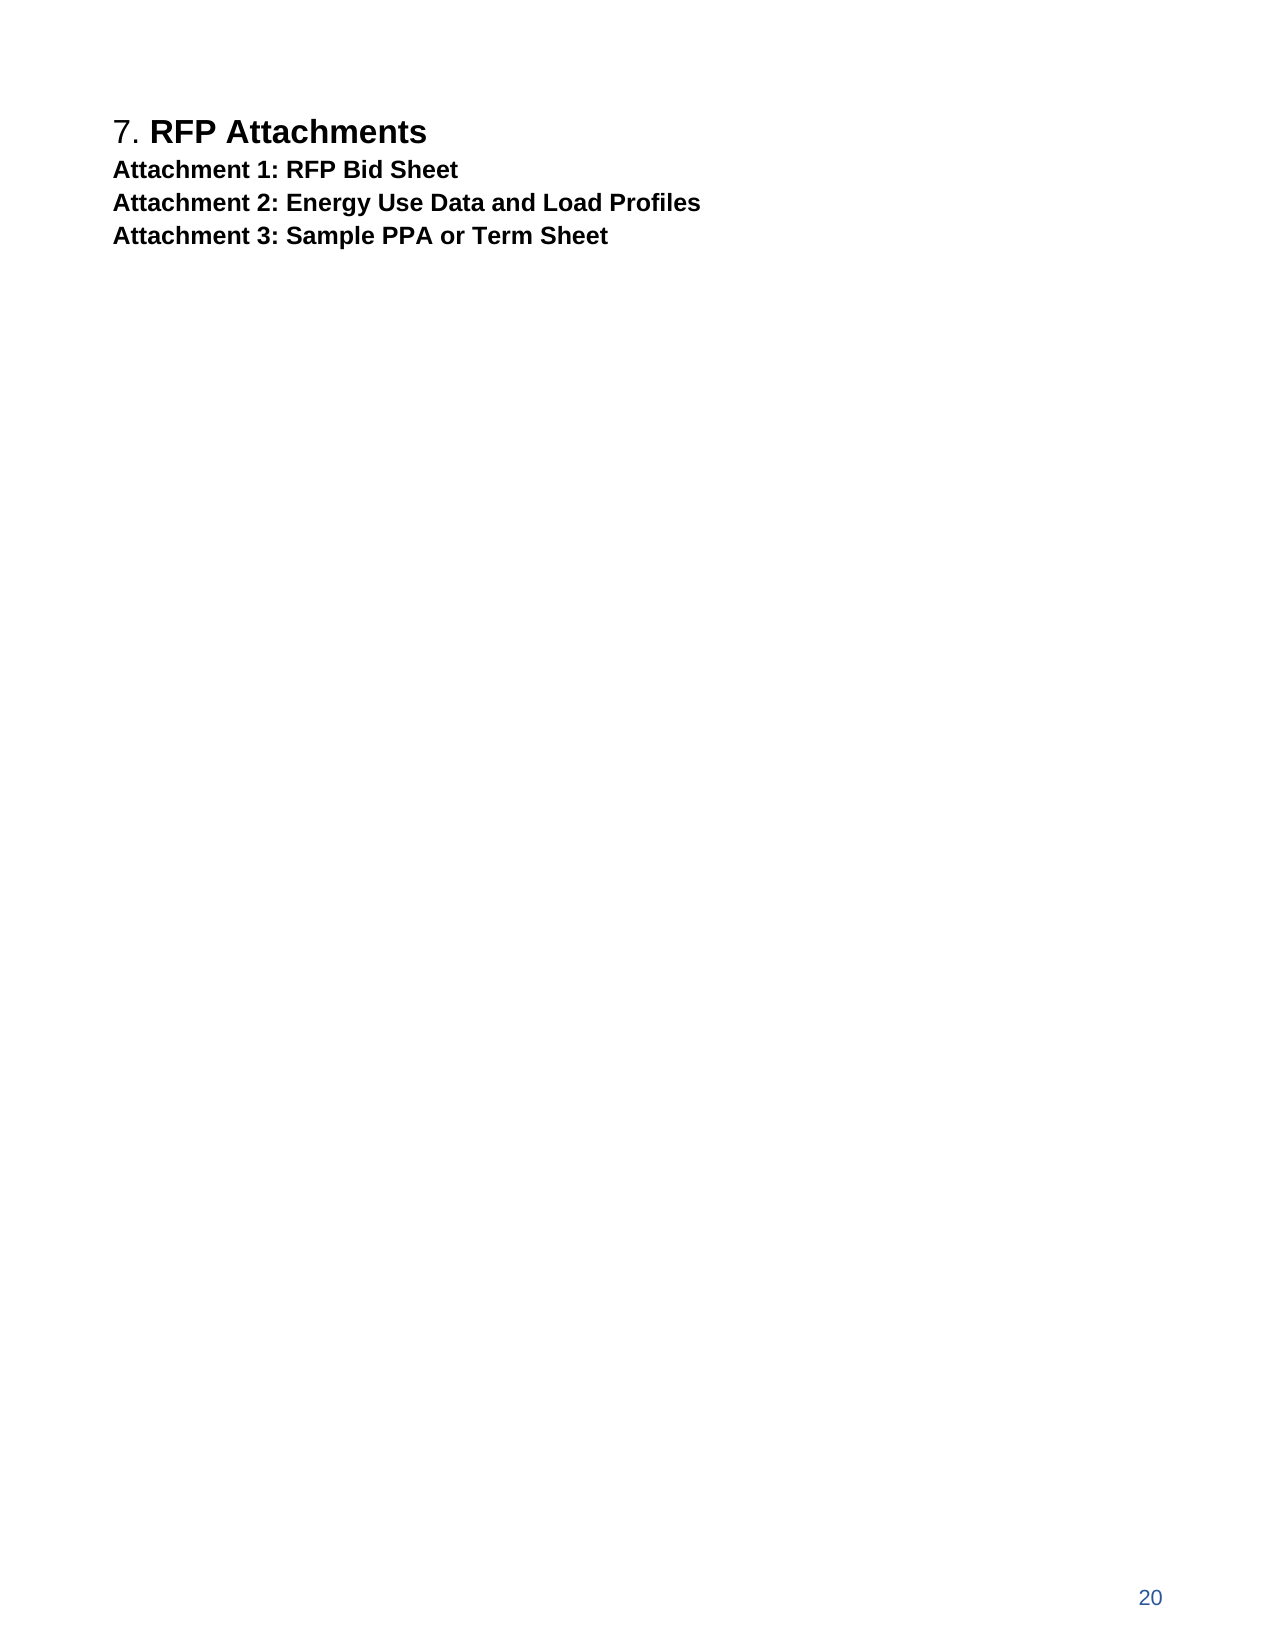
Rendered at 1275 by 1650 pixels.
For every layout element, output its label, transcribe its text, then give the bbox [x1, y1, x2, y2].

subtitle Attachment 3: Sample PPA or Term Sheet [112, 221, 1162, 250]
subtitle Attachment 2: Energy Use Data and Load Profiles [112, 188, 1162, 217]
subtitle Attachment 1: RFP Bid Sheet [112, 155, 1162, 184]
subtitle 7. RFP Attachments [112, 112, 1162, 151]
